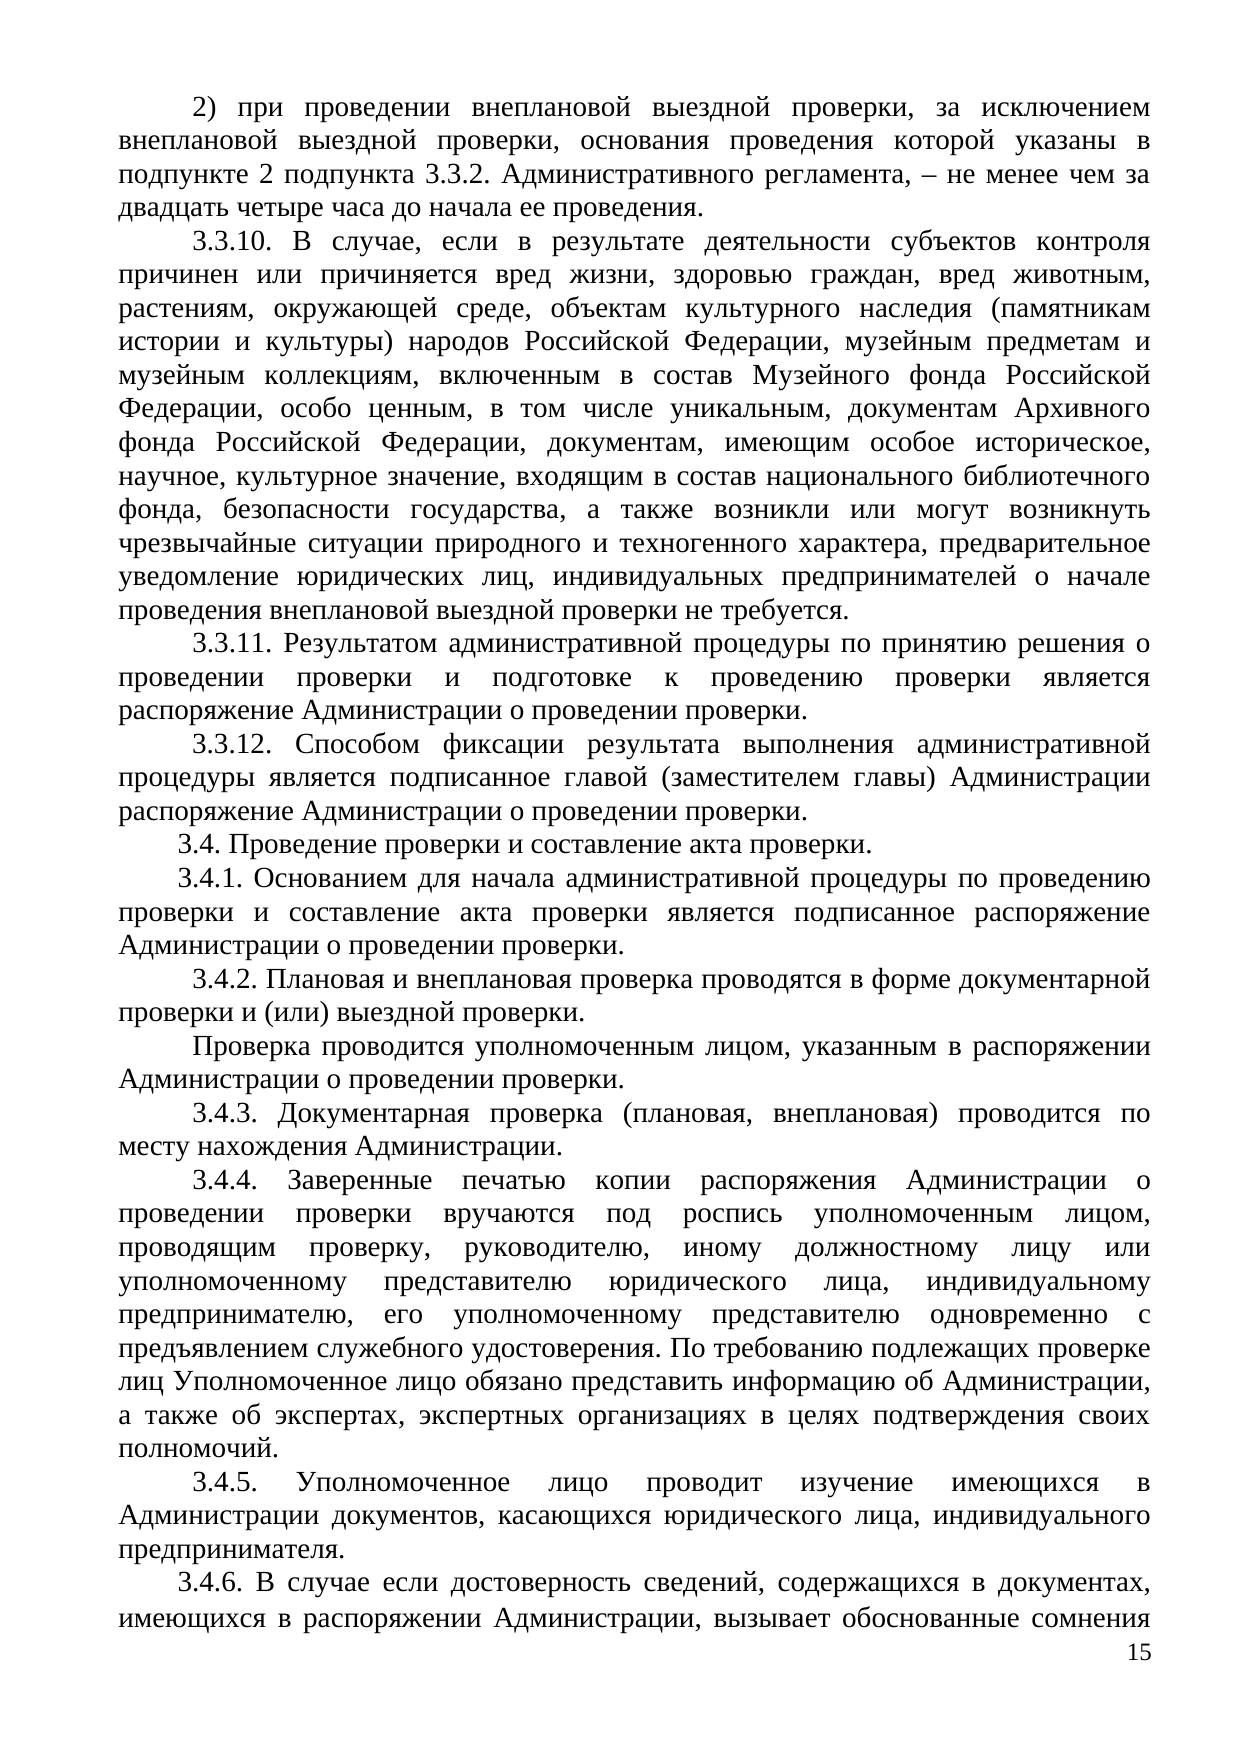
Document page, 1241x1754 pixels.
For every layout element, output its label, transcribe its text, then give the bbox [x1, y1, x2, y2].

text 3.4.2. Плановая и внеплановая проверка проводятся в форме документарной проверки и (или) выездной проверки. [118, 961, 1152, 1028]
text Проверка проводится уполномоченным лицом, указанным в распоряжении Администрации о проведении проверки. [118, 1028, 1152, 1095]
text 2) при проведении внеплановой выездной проверки, за исключением внеплановой выездной проверки, основания проведения которой указаны в подпункте 2 подпункта 3.3.2. Административного регламента, – не менее чем за двадцать четыре часа до начала ее проведения. [118, 89, 1152, 223]
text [118, 1564, 1152, 1634]
text 3.4.1. Основанием для начала административной процедуры по проведению проверки и составление акта проверки является подписанное распоряжение Администрации о проведении проверки. [118, 860, 1152, 961]
text 3.4.3. Документарная проверка (плановая, внеплановая) проводится по месту нахождения Администрации. [118, 1095, 1152, 1162]
text 3.4.5. Уполномоченное лицо проводит изучение имеющихся в Администрации документов, касающихся юридического лица, индивидуального предпринимателя. [118, 1464, 1152, 1564]
text 3.4.4. Заверенные печатью копии распоряжения Администрации о проведении проверки вручаются под роспись уполномоченным лицом, проводящим проверку, руководителю, иному должностному лицу или уполномоченному представителю юридического лица, индивидуальному предпринимателю, его уполномоченному представителю одновременно с предъявлением служебного удостоверения. По требованию подлежащих проверке лиц Уполномоченное лицо обязано представить информацию об Администрации, а также об экспертах, экспертных организациях в целях подтверждения своих полномочий. [118, 1162, 1152, 1464]
text 3.4. Проведение проверки и составление акта проверки. [118, 827, 1152, 860]
text 3.3.10. В случае, если в результате деятельности субъектов контроля причинен или причиняется вред жизни, здоровью граждан, вред животным, растениям, окружающей среде, объектам культурного наследия (памятникам истории и культуры) народов Российской Федерации, музейным предметам и музейным коллекциям, включенным в состав Музейного фонда Российской Федерации, особо ценным, в том числе уникальным, документам Архивного фонда Российской Федерации, документам, имеющим особое историческое, научное, культурное значение, входящим в состав национального библиотечного фонда, безопасности государства, а также возникли или могут возникнуть чрезвычайные ситуации природного и техногенного характера, предварительное уведомление юридических лиц, индивидуальных предпринимателей о начале проведения внеплановой выездной проверки не требуется. [118, 223, 1152, 625]
text 3.3.11. Результатом административной процедуры по принятию решения о проведении проверки и подготовке к проведению проверки является распоряжение Администрации о проведении проверки. [118, 625, 1152, 726]
text 3.3.12. Способом фиксации результата выполнения административной процедуры является подписанное главой (заместителем главы) Администрации распоряжение Администрации о проведении проверки. [118, 726, 1152, 827]
